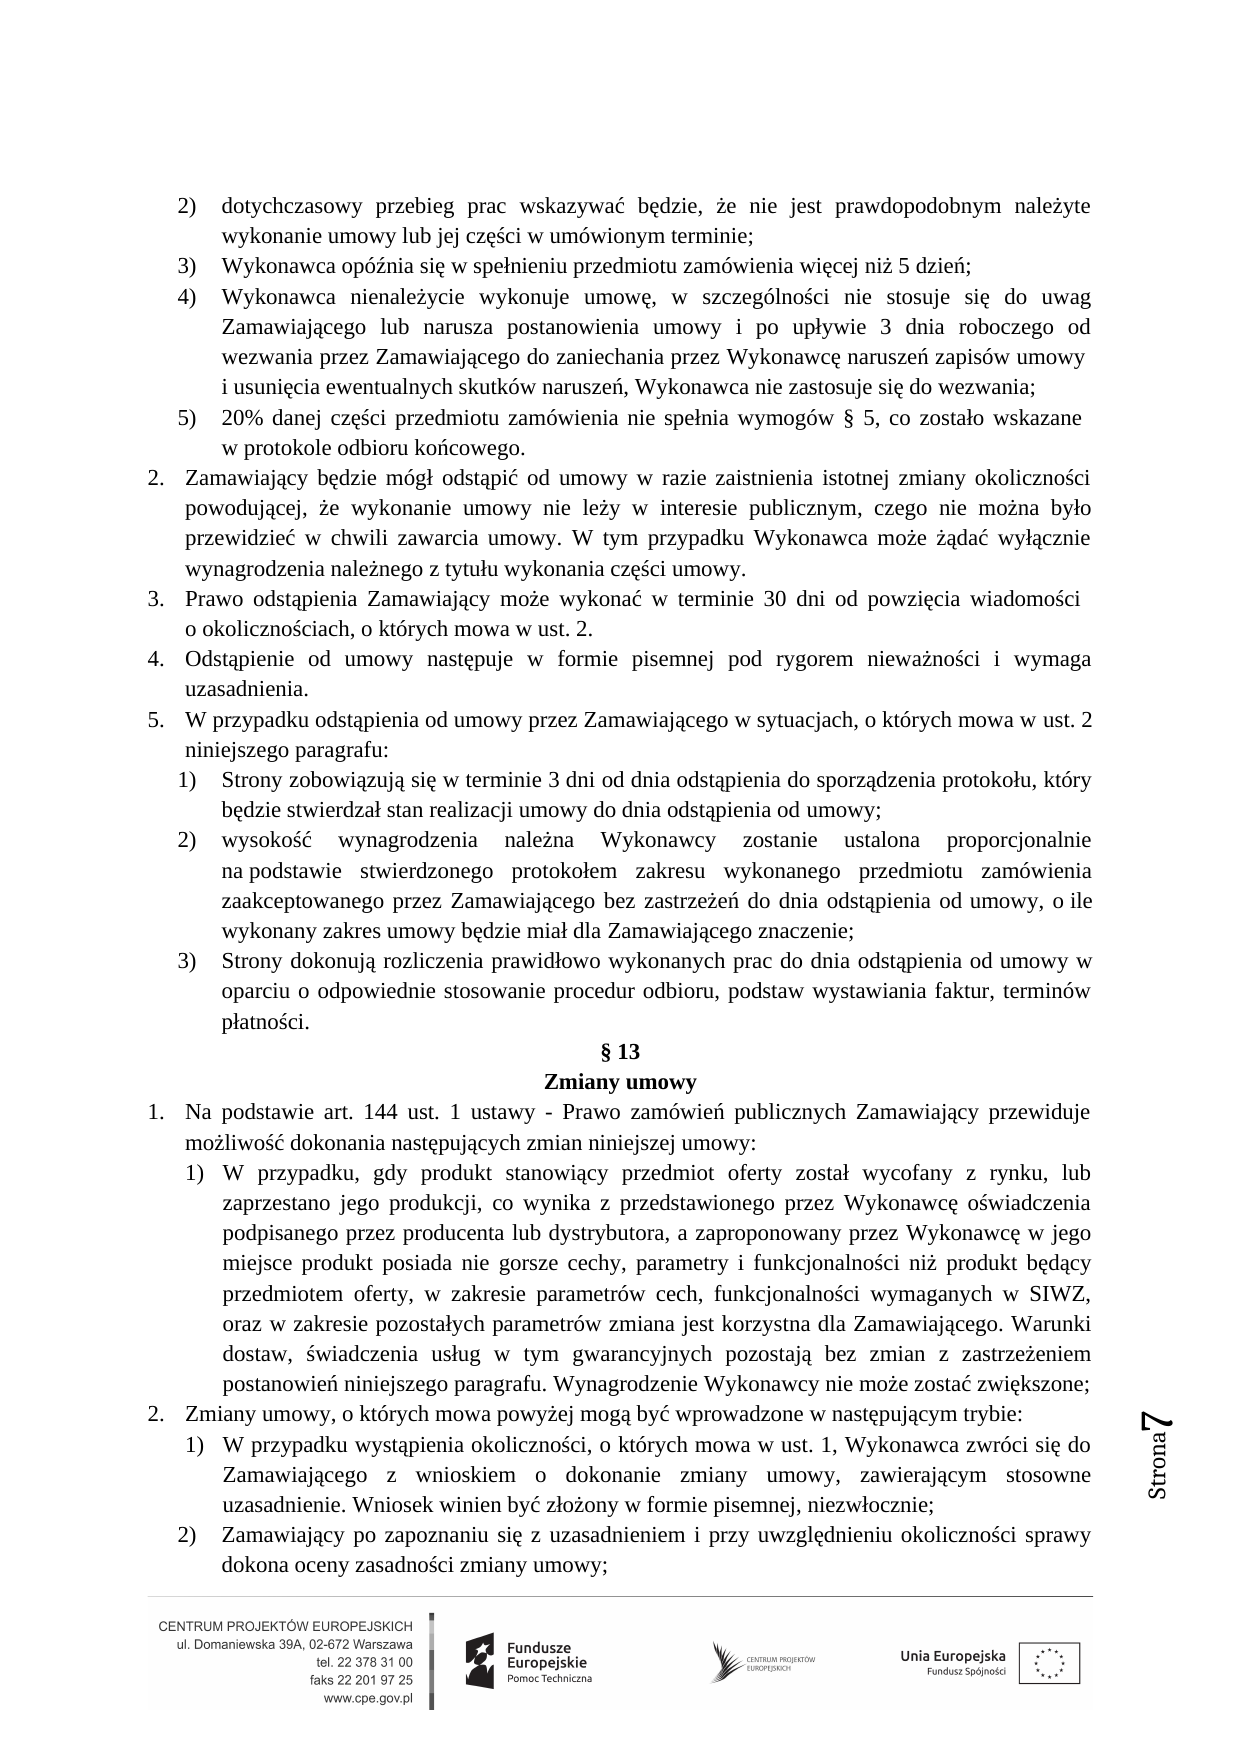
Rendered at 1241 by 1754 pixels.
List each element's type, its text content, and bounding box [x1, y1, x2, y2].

text Zmiany umowy [148, 1068, 1093, 1094]
list Wykonawca opóźnia się w spełnieniu przedmiotu zamówienia więcej niż 5 dzień; [177, 252, 1093, 279]
list W przypadku odstąpienia od umowy przez Zamawiającego w sytuacjach, o których mowa w ust. 2 niniejszego paragrafu: [147, 706, 1093, 762]
list 20% danej części przedmiotu zamówienia nie spełnia wymogów § 5, co zostało wskazane w protokole odbioru końcowego. [177, 403, 1093, 460]
list Zamawiający będzie mógł odstąpić od umowy w razie zaistnienia istotnej zmiany okoliczności powodującej, że wykonanie umowy nie leży w interesie publicznym, czego nie można było przewidzieć w chwili zawarcia umowy. W tym przypadku Wykonawca może żądać wyłącznie wynagrodzenia należnego z tytułu wykonania części umowy. [147, 464, 1093, 581]
list Zamawiający po zapoznaniu się z uzasadnieniem i przy uwzględnieniu okoliczności sprawy dokona oceny zasadności zmiany umowy; [177, 1521, 1093, 1578]
list wysokość wynagrodzenia należna Wykonawcy zostanie ustalona proporcjonalnie na podstawie stwierdzonego protokołem zakresu wykonanego przedmiotu zamówienia zaakceptowanego przez Zamawiającego bez zastrzeżeń do dnia odstąpienia od umowy, o ile wykonany zakres umowy będzie miał dla Zamawiającego znaczenie; [177, 826, 1093, 943]
text § 13 [148, 1038, 1093, 1064]
list W przypadku, gdy produkt stanowiący przedmiot oferty został wycofany z rynku, lub zaprzestano jego produkcji, co wynika z przedstawionego przez Wykonawcę oświadczenia podpisanego przez producenta lub dystrybutora, a zaproponowany przez Wykonawcę w jego miejsce produkt posiada nie gorsze cechy, parametry i funkcjonalności niż produkt będący przedmiotem oferty, w zakresie parametrów cech, funkcjonalności wymaganych w SIWZ, oraz w zakresie pozostałych parametrów zmiana jest korzystna dla Zamawiającego. Warunki dostaw, świadczenia usług w tym gwarancyjnych pozostają bez zmian z zastrzeżeniem postanowień niniejszego paragrafu. Wynagrodzenie Wykonawcy nie może zostać zwiększone; [185, 1159, 1093, 1397]
list Zmiany umowy, o których mowa powyżej mogą być wprowadzone w następującym trybie: [147, 1400, 1093, 1427]
list dotychczasowy przebieg prac wskazywać będzie, że nie jest prawdopodobnym należyte wykonanie umowy lub jej części w umówionym terminie; [177, 192, 1093, 249]
list Prawo odstąpienia Zamawiający może wykonać w terminie 30 dni od powzięcia wiadomości o okolicznościach, o których mowa w ust. 2. [147, 585, 1093, 641]
list Strony dokonują rozliczenia prawidłowo wykonanych prac do dnia odstąpienia od umowy w oparciu o odpowiednie stosowanie procedur odbioru, podstaw wystawiania faktur, terminów płatności. [177, 947, 1093, 1034]
list W przypadku wystąpienia okoliczności, o których mowa w ust. 1, Wykonawca zwróci się do Zamawiającego z wnioskiem o dokonanie zmiany umowy, zawierającym stosowne uzasadnienie. Wniosek winien być złożony w formie pisemnej, niezwłocznie; [185, 1431, 1093, 1517]
picture [147, 1596, 1094, 1710]
list Wykonawca nienależycie wykonuje umowę, w szczególności nie stosuje się do uwag Zamawiającego lub narusza postanowienia umowy i po upływie 3 dnia roboczego od wezwania przez Zamawiającego do zaniechania przez Wykonawcę naruszeń zapisów umowy i usunięcia ewentualnych skutków naruszeń, Wykonawca nie zastosuje się do wezwania; [177, 283, 1093, 400]
list Na podstawie art. 144 ust. 1 ustawy - Prawo zamówień publicznych Zamawiający przewiduje możliwość dokonania następujących zmian niniejszej umowy: [147, 1098, 1093, 1155]
list Strony zobowiązują się w terminie 3 dni od dnia odstąpienia do sporządzenia protokołu, który będzie stwierdzał stan realizacji umowy do dnia odstąpienia od umowy; [177, 766, 1093, 823]
list Odstąpienie od umowy następuje w formie pisemnej pod rygorem nieważności i wymaga uzasadnienia. [147, 645, 1093, 702]
